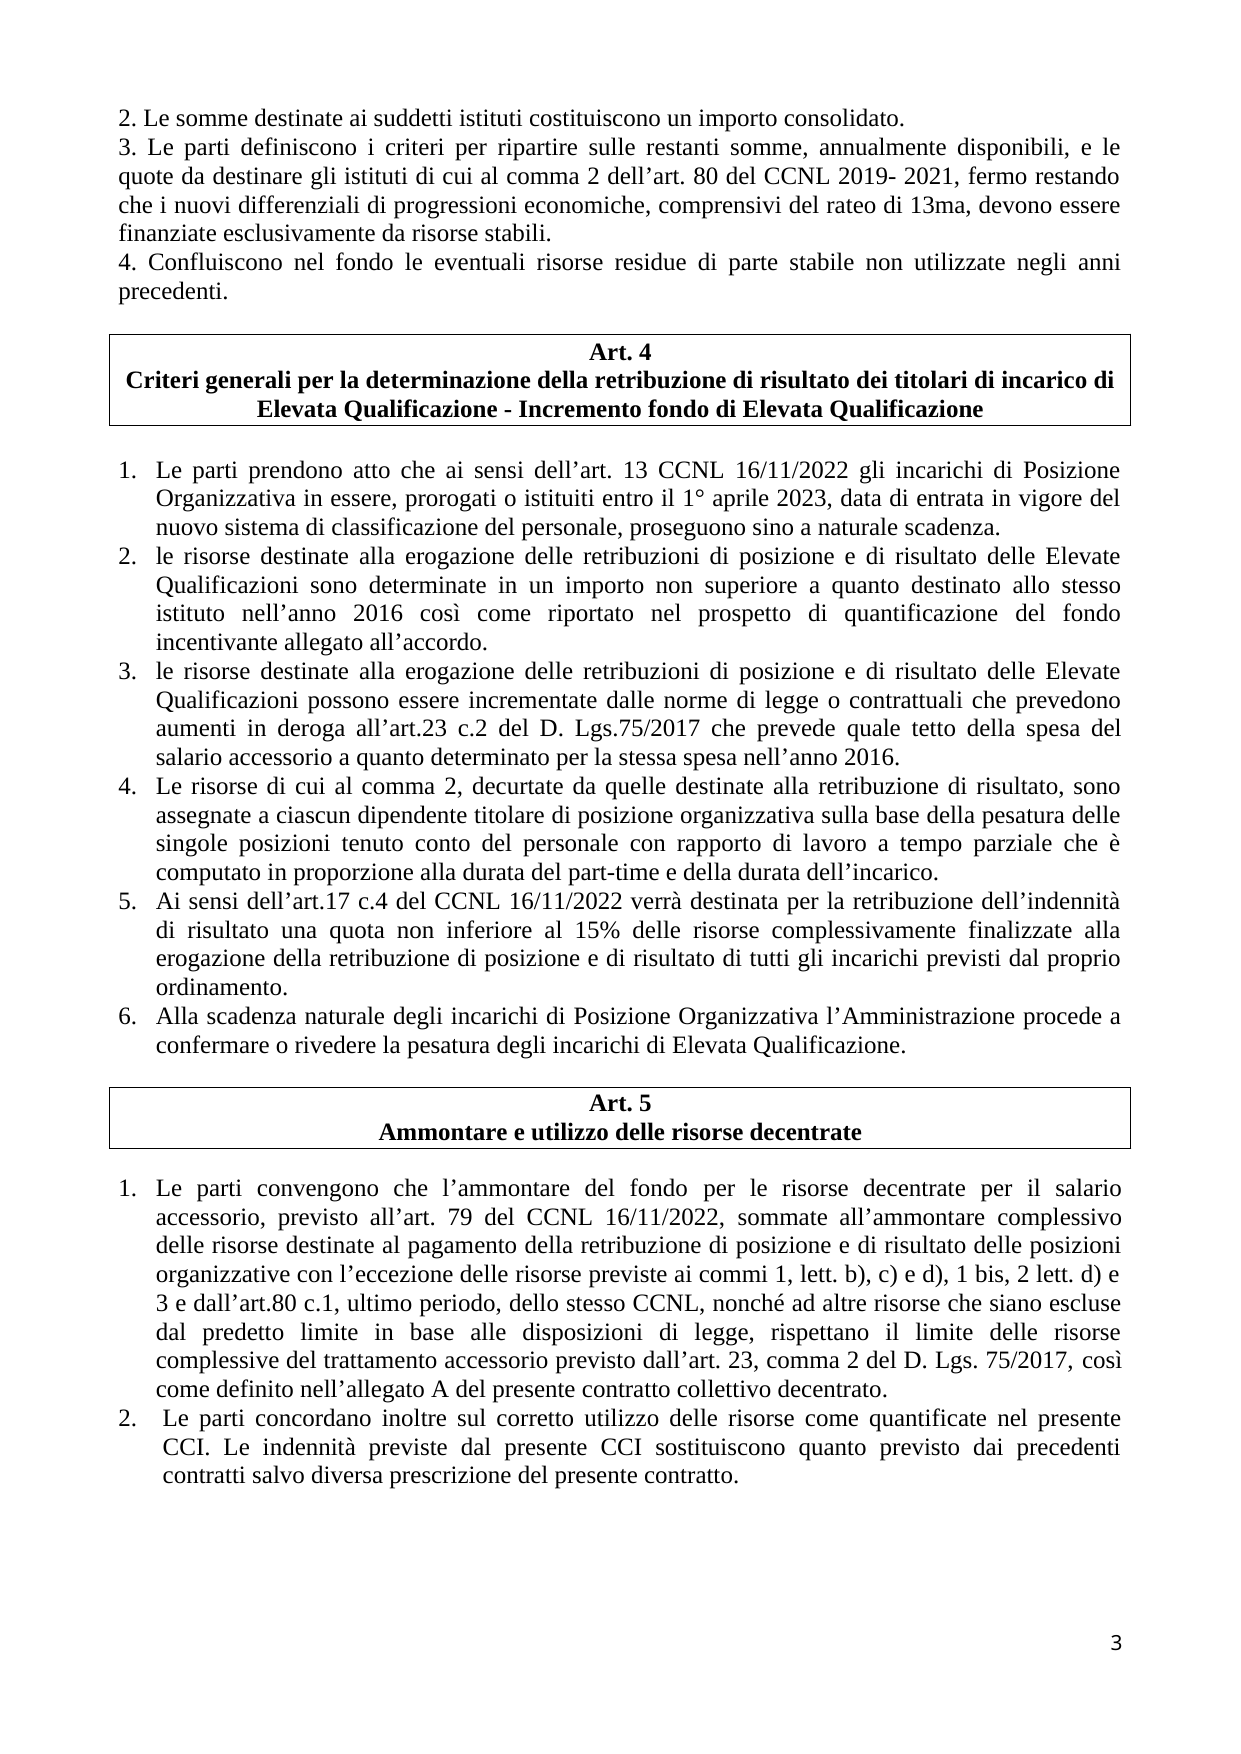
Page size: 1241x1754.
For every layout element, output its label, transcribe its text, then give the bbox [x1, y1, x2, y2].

text 3. Le parti definiscono i criteri per ripartire sulle restanti somme, annualmente disponibili, e le quote da destinare gli istituti di cui al comma 2 dell’art. 80 del CCNL 2019- 2021, fermo restando che i nuovi differenziali di progressioni economiche, comprensivi del rateo di 13ma, devono essere finanziate esclusivamente da risorse stabili. [118, 132, 1122, 247]
list Le parti convengono che l’ammontare del fondo per le risorse decentrate per il salario accessorio, previsto all’art. 79 del CCNL 16/11/2022, sommate all’ammontare complessivo delle risorse destinate al pagamento della retribuzione di posizione e di risultato delle posizioni organizzative con l’eccezione delle risorse previste ai commi 1, lett. b), c) e d), 1 bis, 2 lett. d) e 3 e dall’art.80 c.1, ultimo periodo, dello stesso CCNL, nonché ad altre risorse che siano escluse dal predetto limite in base alle disposizioni di legge, rispettano il limite delle risorse complessive del trattamento accessorio previsto dall’art. 23, comma 2 del D. Lgs. 75/2017, così come definito nell’allegato A del presente contratto collettivo decentrato. [118, 1173, 1122, 1403]
title Le parti concordano inoltre sul corretto utilizzo delle risorse come quantificate nel presente CCI. Le indennità previste dal presente CCI sostituiscono quanto previsto dai precedenti contratti salvo diversa prescrizione del presente contratto. [118, 1403, 1122, 1489]
list Le parti prendono atto che ai sensi dell’art. 13 CCNL 16/11/2022 gli incarichi di Posizione Organizzativa in essere, prorogati o istituiti entro il 1° aprile 2023, data di entrata in vigore del nuovo sistema di classificazione del personale, proseguono sino a naturale scadenza. [118, 455, 1122, 541]
list Alla scadenza naturale degli incarichi di Posizione Organizzativa l’Amministrazione procede a confermare o rivedere la pesatura degli incarichi di Elevata Qualificazione. [118, 1001, 1122, 1058]
text Art. 4 [110, 335, 1130, 362]
list le risorse destinate alla erogazione delle retribuzioni di posizione e di risultato delle Elevate Qualificazioni possono essere incrementate dalle norme di legge o contrattuali che prevedono aumenti in deroga all’art.23 c.2 del D. Lgs.75/2017 che prevede quale tetto della spesa del salario accessorio a quanto determinato per la stessa spesa nell’anno 2016. [118, 656, 1122, 771]
title Ammontare e utilizzo delle risorse decentrate [110, 1116, 1130, 1148]
text Criteri generali per la determinazione della retribuzione di risultato dei titolari di incarico di Elevata Qualificazione - Incremento fondo di Elevata Qualificazione [110, 362, 1130, 425]
text 2. Le somme destinate ai suddetti istituti costituiscono un importo consolidato. [118, 103, 1122, 132]
list Le risorse di cui al comma 2, decurtate da quelle destinate alla retribuzione di risultato, sono assegnate a ciascun dipendente titolare di posizione organizzativa sulla base della pesatura delle singole posizioni tenuto conto del personale con rapporto di lavoro a tempo parziale che è computato in proporzione alla durata del part-time e della durata dell’incarico. [118, 771, 1122, 886]
list Ai sensi dell’art.17 c.4 del CCNL 16/11/2022 verrà destinata per la retribuzione dell’indennità di risultato una quota non inferiore al 15% delle risorse complessivamente finalizzate alla erogazione della retribuzione di posizione e di risultato di tutti gli incarichi previsti dal proprio ordinamento. [118, 886, 1122, 1001]
text 4. Confluiscono nel fondo le eventuali risorse residue di parte stabile non utilizzate negli anni precedenti. [118, 247, 1122, 305]
title Art. 5 [110, 1088, 1130, 1116]
list le risorse destinate alla erogazione delle retribuzioni di posizione e di risultato delle Elevate Qualificazioni sono determinate in un importo non superiore a quanto destinato allo stesso istituto nell’anno 2016 così come riportato nel prospetto di quantificazione del fondo incentivante allegato all’accordo. [118, 541, 1122, 656]
